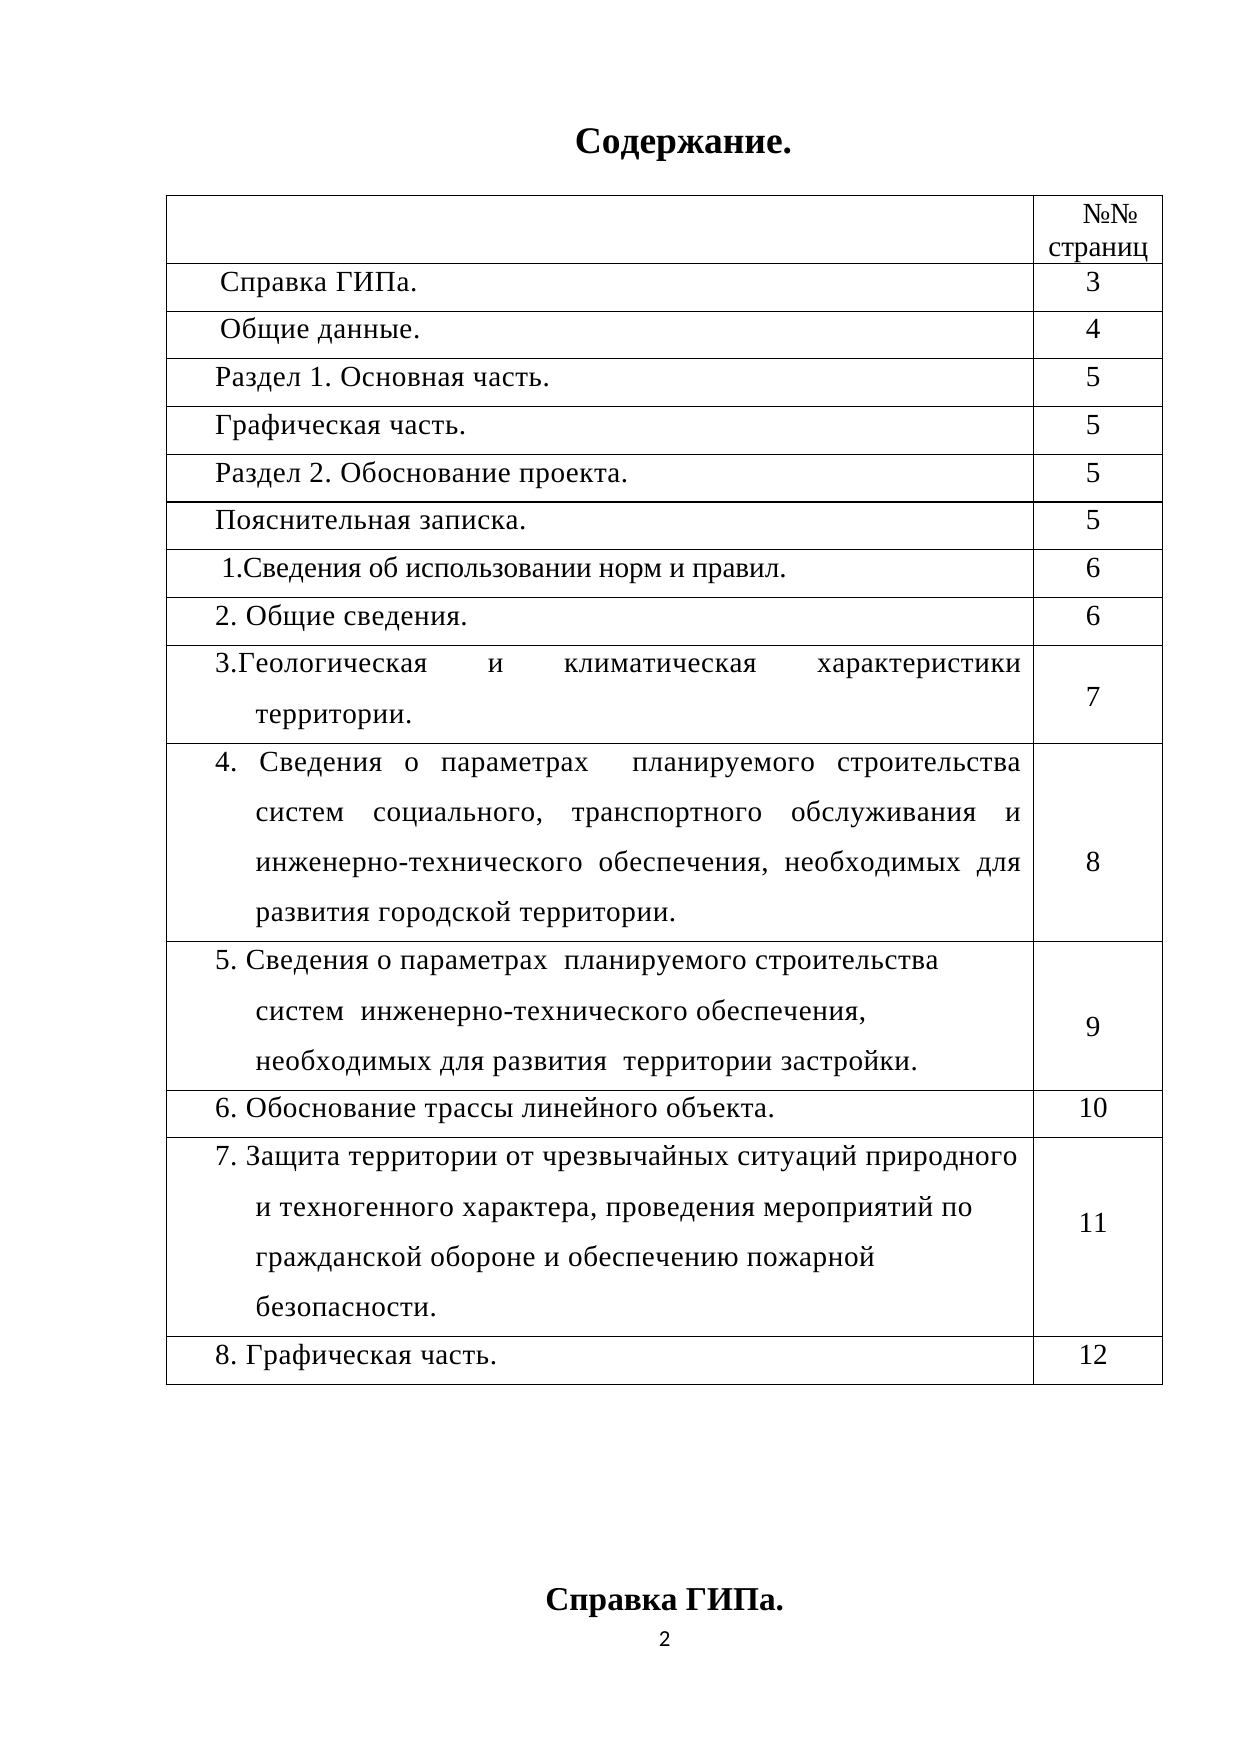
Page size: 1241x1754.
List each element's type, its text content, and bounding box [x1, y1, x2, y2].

table_cell 6. Обоснование трассы линейного объекта. [167, 1091, 1033, 1137]
table_cell Раздел 1. Основная часть. [167, 359, 1033, 406]
table_cell 12 [1034, 1337, 1162, 1384]
table_cell 5 [1034, 455, 1162, 501]
table_cell Общие данные. [167, 312, 1033, 358]
text Справка ГИПа. [177, 1579, 1152, 1618]
table_cell 6 [1034, 598, 1162, 644]
table_cell 2. Общие сведения. [167, 598, 1033, 644]
table_cell 6 [1034, 550, 1162, 597]
table_cell 1.Сведения об использовании норм и правил. [167, 550, 1033, 597]
table_cell 5. Сведения о параметрах планируемого строительства систем инженерно-технического обеспечения, необходимых для развития территории застройки. [167, 942, 1033, 1089]
table_header [167, 196, 1033, 263]
table_header №№ страниц [1034, 196, 1162, 263]
table_cell Раздел 2. Обоснование проекта. [167, 455, 1033, 501]
table_cell 8 [1034, 744, 1162, 941]
table_cell 4 [1034, 312, 1162, 358]
table_cell Графическая часть. [167, 407, 1033, 454]
table_cell 4. Сведения о параметрах планируемого строительства систем социального, транспортного обслуживания и инженерно-технического обеспечения, необходимых для развития городской территории. [167, 744, 1033, 941]
table_cell 10 [1034, 1091, 1162, 1137]
table_cell Справка ГИПа. [167, 264, 1033, 311]
table_cell 5 [1034, 407, 1162, 454]
table_cell 11 [1034, 1138, 1162, 1336]
table_cell 3.Геологическая и климатическая характеристики территории. [167, 646, 1033, 743]
table_cell Пояснительная записка. [167, 503, 1033, 549]
text Содержание. [215, 118, 1152, 161]
table_cell 7. Защита территории от чрезвычайных ситуаций природного и техногенного характера, проведения мероприятий по гражданской обороне и обеспечению пожарной безопасности. [167, 1138, 1033, 1336]
table_cell 8. Графическая часть. [167, 1337, 1033, 1384]
table_cell 9 [1034, 942, 1162, 1089]
table_cell 7 [1034, 646, 1162, 743]
table_cell 5 [1034, 359, 1162, 406]
table_cell 3 [1034, 264, 1162, 311]
table_cell 5 [1034, 503, 1162, 549]
